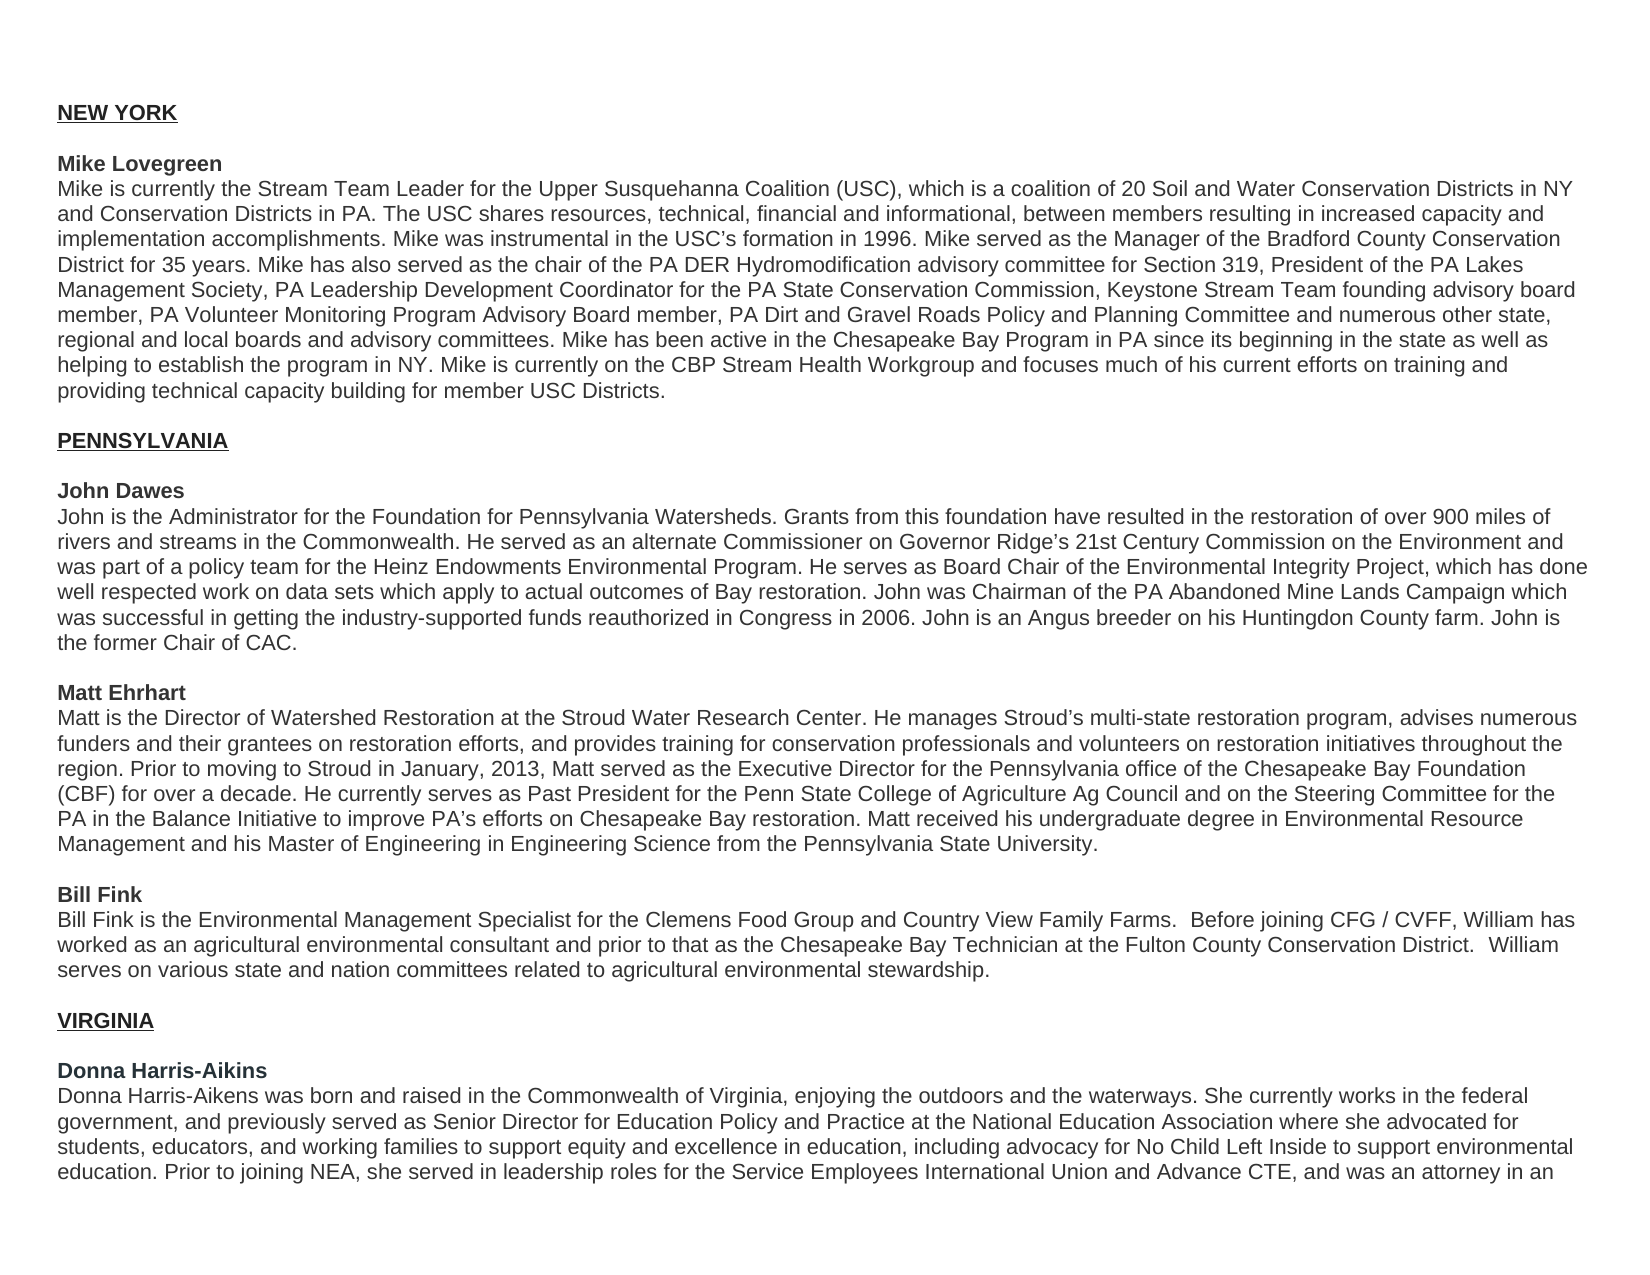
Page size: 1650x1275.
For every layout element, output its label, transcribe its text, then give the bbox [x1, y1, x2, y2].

text VIRGINIA [57, 1008, 1590, 1033]
text John Dawes John is the Administrator for the Foundation for Pennsylvania Watersheds. Grants from this foundation have resulted in the restoration of over 900 miles of rivers and streams in the Commonwealth. He served as an alternate Commissioner on Governor Ridge’s 21st Century Commission on the Environment and was part of a policy team for the Heinz Endowments Environmental Program. He serves as Board Chair of the Environmental Integrity Project, which has done well respected work on data sets which apply to actual outcomes of Bay restoration. John was Chairman of the PA Abandoned Mine Lands Campaign which was successful in getting the industry-supported funds reauthorized in Congress in 2006. John is an Angus breeder on his Huntingdon County farm. John is the former Chair of CAC. [57, 478, 1590, 655]
text PENNSYLVANIA [57, 428, 1590, 453]
text Bill Fink is the Environmental Management Specialist for the Clemens Food Group and Country View Family Farms. Before joining CFG / CVFF, William has worked as an agricultural environmental consultant and prior to that as the Chesapeake Bay Technician at the Fulton County Conservation District. William serves on various state and nation committees related to agricultural environmental stewardship. [57, 907, 1590, 982]
text Donna Harris-Aikins [57, 1058, 1590, 1083]
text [57, 1083, 1590, 1184]
text NEW YORK [57, 100, 1590, 125]
text Matt is the Director of Watershed Restoration at the Stroud Water Research Center. He manages Stroud’s multi-state restoration program, advises numerous funders and their grantees on restoration efforts, and provides training for conservation professionals and volunteers on restoration initiatives throughout the region. Prior to moving to Stroud in January, 2013, Matt served as the Executive Director for the Pennsylvania office of the Chesapeake Bay Foundation (CBF) for over a decade. He currently serves as Past President for the Penn State College of Agriculture Ag Council and on the Steering Committee for the PA in the Balance Initiative to improve PA’s efforts on Chesapeake Bay restoration. Matt received his undergraduate degree in Environmental Resource Management and his Master of Engineering in Engineering Science from the Pennsylvania State University. [57, 705, 1590, 856]
text Matt Ehrhart [57, 680, 1590, 705]
text Bill Fink [57, 882, 1590, 907]
text Mike Lovegreen Mike is currently the Stream Team Leader for the Upper Susquehanna Coalition (USC), which is a coalition of 20 Soil and Water Conservation Districts in NY and Conservation Districts in PA. The USC shares resources, technical, financial and informational, between members resulting in increased capacity and implementation accomplishments. Mike was instrumental in the USC’s formation in 1996. Mike served as the Manager of the Bradford County Conservation District for 35 years. Mike has also served as the chair of the PA DER Hydromodification advisory committee for Section 319, President of the PA Lakes Management Society, PA Leadership Development Coordinator for the PA State Conservation Commission, Keystone Stream Team founding advisory board member, PA Volunteer Monitoring Program Advisory Board member, PA Dirt and Gravel Roads Policy and Planning Committee and numerous other state, regional and local boards and advisory committees. Mike has been active in the Chesapeake Bay Program in PA since its beginning in the state as well as helping to establish the program in NY. Mike is currently on the CBP Stream Health Workgroup and focuses much of his current efforts on training and providing technical capacity building for member USC Districts. [57, 151, 1590, 403]
